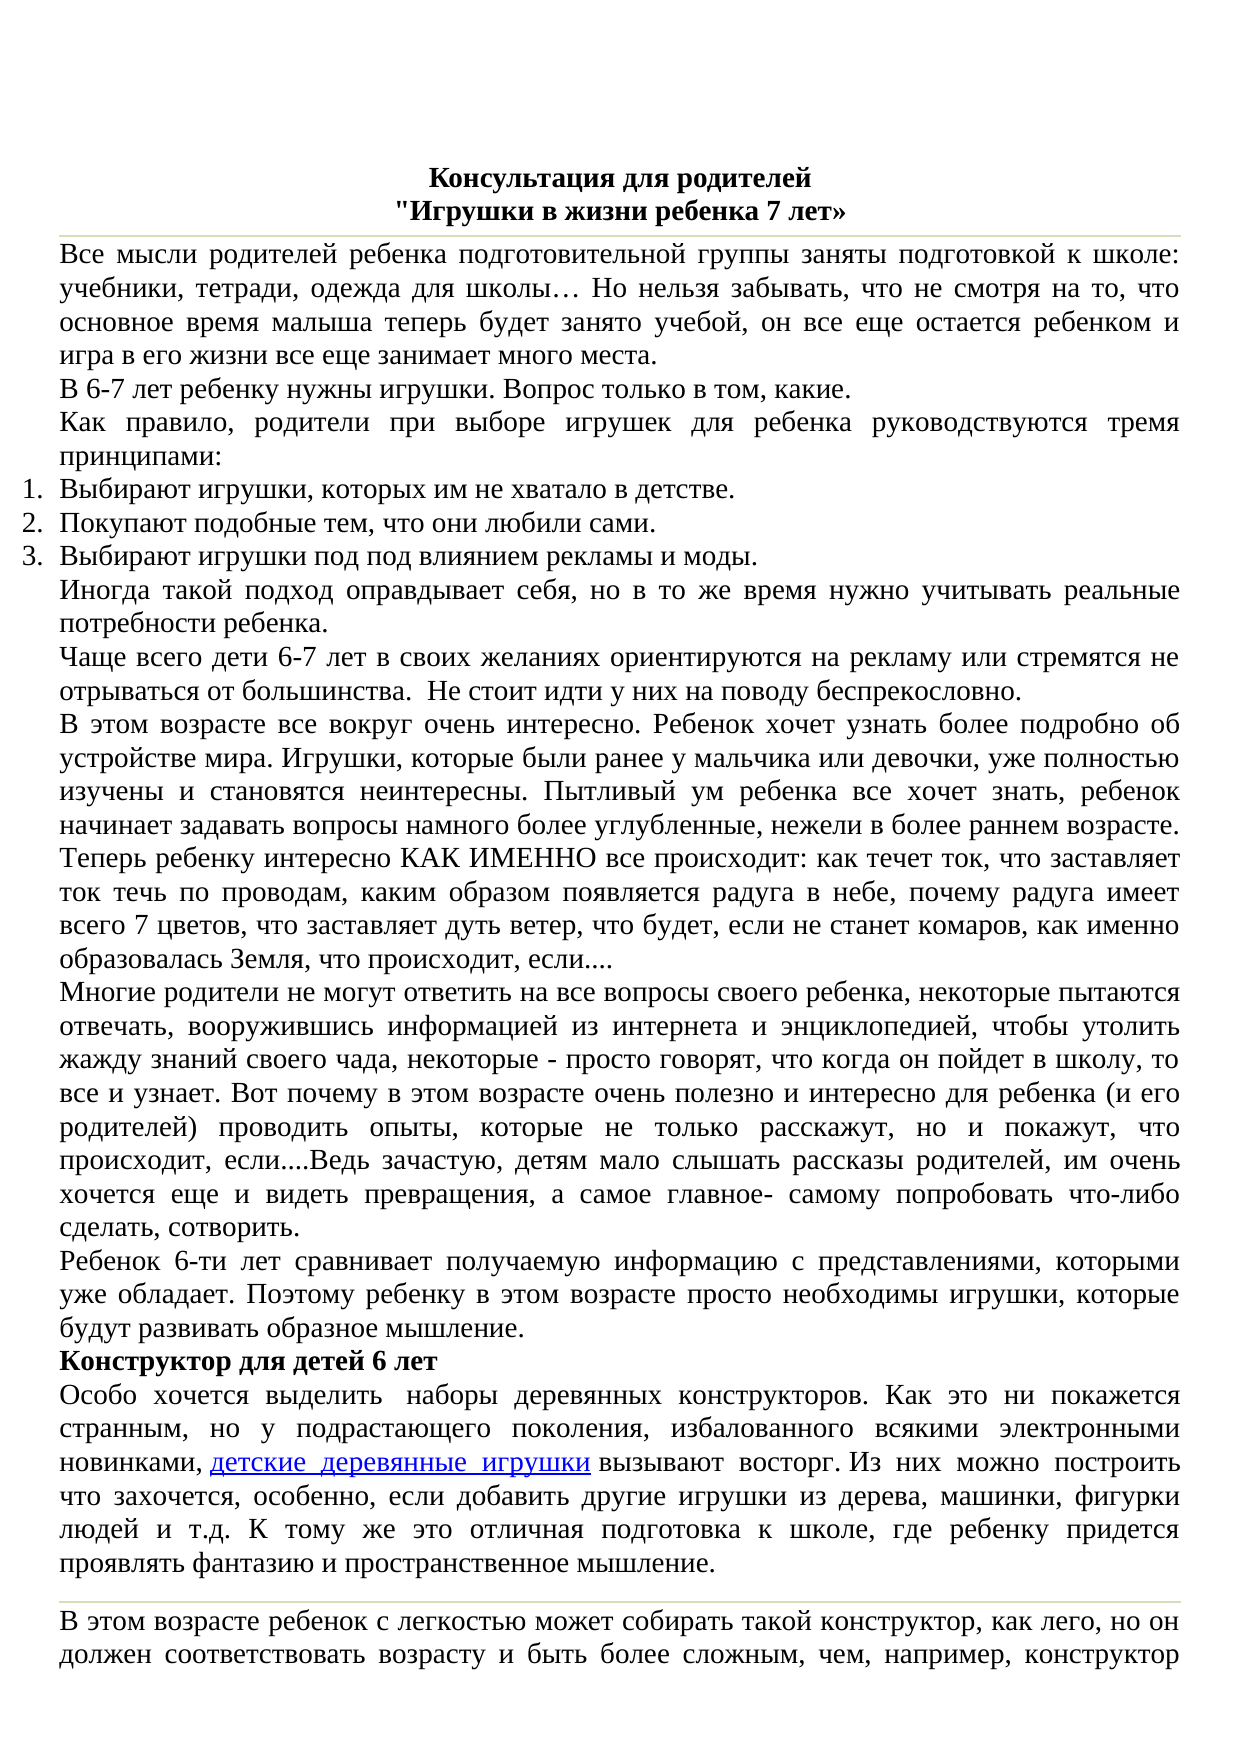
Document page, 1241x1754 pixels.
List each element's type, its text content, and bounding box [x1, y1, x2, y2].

text В 6-7 лет ребенку нужны игрушки. Вопрос только в том, какие. [59, 371, 1181, 404]
text Чаще всего дети 6-7 лет в своих желаниях ориентируются на рекламу или стремятся не отрываться от большинства. Не стоит идти у них на поводу беспрекословно. [59, 639, 1181, 706]
text "Игрушки в жизни ребенка 7 лет» [59, 193, 1181, 235]
text Многие родители не могут ответить на все вопросы своего ребенка, некоторые пытаются отвечать, вооружившись информацией из интернета и энциклопедией, чтобы утолить жажду знаний своего чада, некоторые - просто говорят, что когда он пойдет в школу, то все и узнает. Вот почему в этом возрасте очень полезно и интересно для ребенка (и его родителей) проводить опыты, которые не только расскажут, но и покажут, что происходит, если....Ведь зачастую, детям мало слышать рассказы родителей, им очень хочется еще и видеть превращения, а самое главное- самому попробовать что-либо сделать, сотворить. [59, 974, 1181, 1243]
text Особо хочется выделить наборы деревянных конструкторов. Как это ни покажется странным, но у подрастающего поколения, избалованного всякими электронными новинками, детские деревянные игрушки вызывают восторг. Из них можно построить что захочется, особенно, если добавить другие игрушки из дерева, машинки, фигурки людей и т.д. К тому же это отличная подготовка к школе, где ребенку придется проявлять фантазию и пространственное мышление. [59, 1377, 1181, 1601]
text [59, 1603, 1181, 1670]
text Все мысли родителей ребенка подготовительной группы заняты подготовкой к школе: учебники, тетради, одежда для школы… Но нельзя забывать, что не смотря на то, что основное время малыша теперь будет занято учебой, он все еще остается ребенком и игра в его жизни все еще занимает много места. [59, 237, 1181, 371]
text В этом возрасте все вокруг очень интересно. Ребенок хочет узнать более подробно об устройстве мира. Игрушки, которые были ранее у мальчика или девочки, уже полностью изучены и становятся неинтересны. Пытливый ум ребенка все хочет знать, ребенок начинает задавать вопросы намного более углубленные, нежели в более раннем возрасте. Теперь ребенку интересно КАК ИМЕННО все происходит: как течет ток, что заставляет ток течь по проводам, каким образом появляется радуга в небе, почему радуга имеет всего 7 цветов, что заставляет дуть ветер, что будет, если не станет комаров, как именно образовалась Земля, что происходит, если.... [59, 706, 1181, 974]
list Покупают подобные тем, что они любили сами. [22, 505, 1181, 538]
text Ребенок 6-ти лет сравнивает получаемую информацию с представлениями, которыми уже обладает. Поэтому ребенку в этом возрасте просто необходимы игрушки, которые будут развивать образное мышление. [59, 1243, 1181, 1343]
list Выбирают игрушки под под влиянием рекламы и моды. [22, 538, 1181, 572]
text Как правило, родители при выборе игрушек для ребенка руководствуются тремя принципами: [59, 404, 1181, 471]
text Конструктор для детей 6 лет [59, 1343, 1181, 1377]
text Иногда такой подход оправдывает себя, но в то же время нужно учитывать реальные потребности ребенка. [59, 572, 1181, 639]
text Консультация для родителей [59, 160, 1181, 193]
list Выбирают игрушки, которых им не хватало в детстве. [22, 471, 1181, 505]
